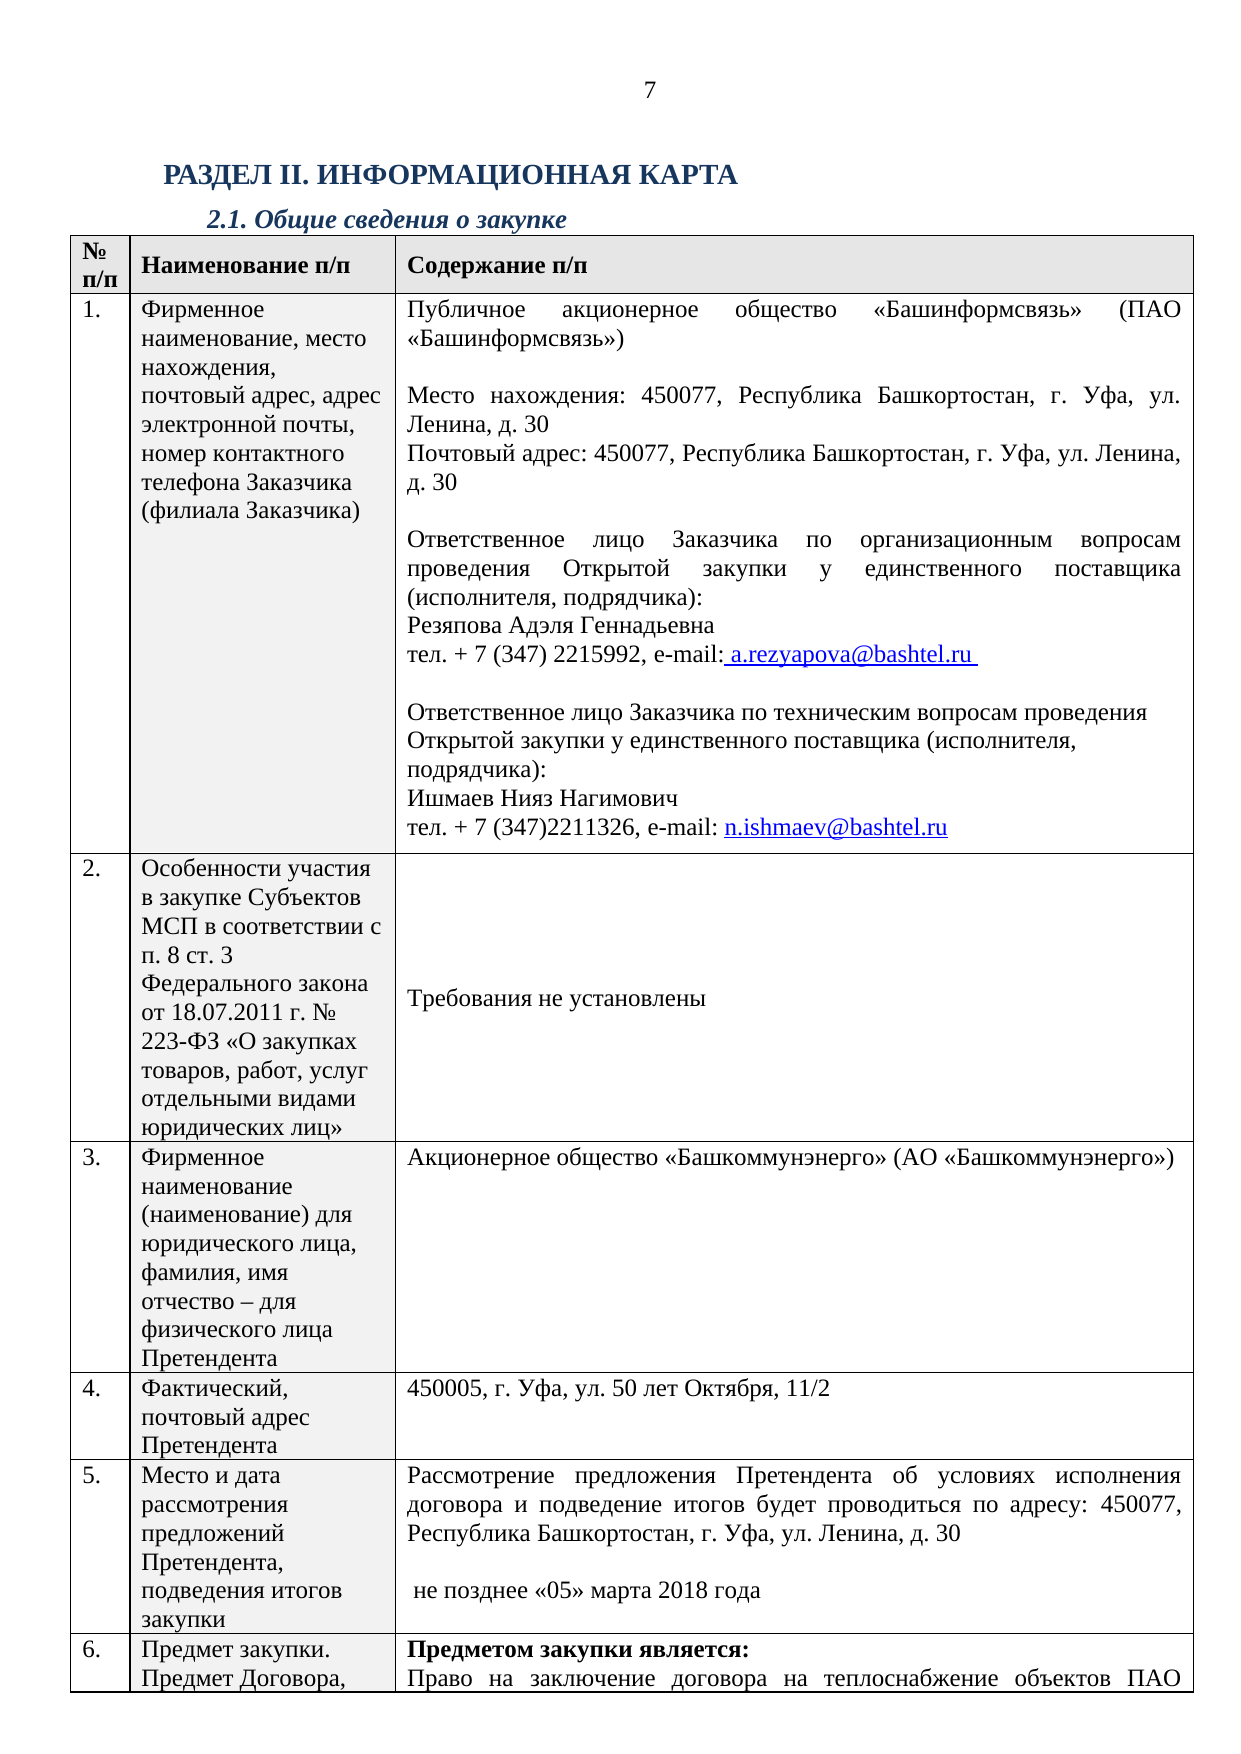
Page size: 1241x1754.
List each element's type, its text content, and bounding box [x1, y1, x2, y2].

table_cell Требования не установлены [396, 854, 1193, 1141]
table_cell [71, 1142, 129, 1372]
table_header Содержание п/п [396, 236, 1193, 293]
table_cell Публичное акционерное общество «Башинформсвязь» (ПАО «Башинформсвязь») Место нахождения: 450077, Республика Башкортостан, г. Уфа, ул. Ленина, д. 30 Почтовый адрес: 450077, Республика Башкортостан, г. Уфа, ул. Ленина, д. 30 Ответственное лицо Заказчика по организационным вопросам проведения Открытой закупки у единственного поставщика (исполнителя, подрядчика): Резяпова Адэля Геннадьевна тел. + 7 (347) 2215992, e-mail: a.rezyapova@bashtel.ru Ответственное лицо Заказчика по техническим вопросам проведения Открытой закупки у единственного поставщика (исполнителя, подрядчика): Ишмаев Нияз Нагимович тел. + 7 (347)2211326, e-mail: n.ishmaev@bashtel.ru [396, 294, 1193, 852]
subtitle 2.1. Общие сведения о закупке [207, 203, 1181, 235]
table_cell [71, 1460, 129, 1633]
table_cell Акционерное общество «Башкоммунэнерго» (АО «Башкоммунэнерго») [396, 1142, 1193, 1372]
table_cell [71, 854, 129, 1141]
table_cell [131, 1634, 395, 1691]
table_cell [71, 1373, 129, 1459]
table_cell Особенности участия в закупке Субъектов МСП в соответствии с п. 8 ст. 3 Федерального закона от 18.07.2011 г. № 223-ФЗ «О закупках товаров, работ, услуг отдельными видами юридических лиц» [131, 854, 395, 1141]
table_header № п/п [71, 236, 129, 293]
table_cell Фирменное наименование, место нахождения, почтовый адрес, адрес электронной почты, номер контактного телефона Заказчика (филиала Заказчика) [131, 294, 395, 852]
table_header Наименование п/п [131, 236, 395, 293]
table_cell Фактический, почтовый адрес Претендента [131, 1373, 395, 1459]
subtitle РАЗДЕЛ II. ИНФОРМАЦИОННАЯ КАРТА [163, 157, 1181, 191]
table_cell [71, 1634, 129, 1691]
table_cell Место и дата рассмотрения предложений Претендента, подведения итогов закупки [131, 1460, 395, 1633]
table_cell Фирменное наименование (наименование) для юридического лица, фамилия, имя отчество – для физического лица Претендента [131, 1142, 395, 1372]
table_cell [396, 1634, 1193, 1691]
table_cell [71, 294, 129, 852]
table_cell Рассмотрение предложения Претендента об условиях исполнения договора и подведение итогов будет проводиться по адресу: 450077, Республика Башкортостан, г. Уфа, ул. Ленина, д. 30 не позднее «05» марта 2018 года [396, 1460, 1193, 1633]
table_cell 450005, г. Уфа, ул. 50 лет Октября, 11/2 [396, 1373, 1193, 1459]
